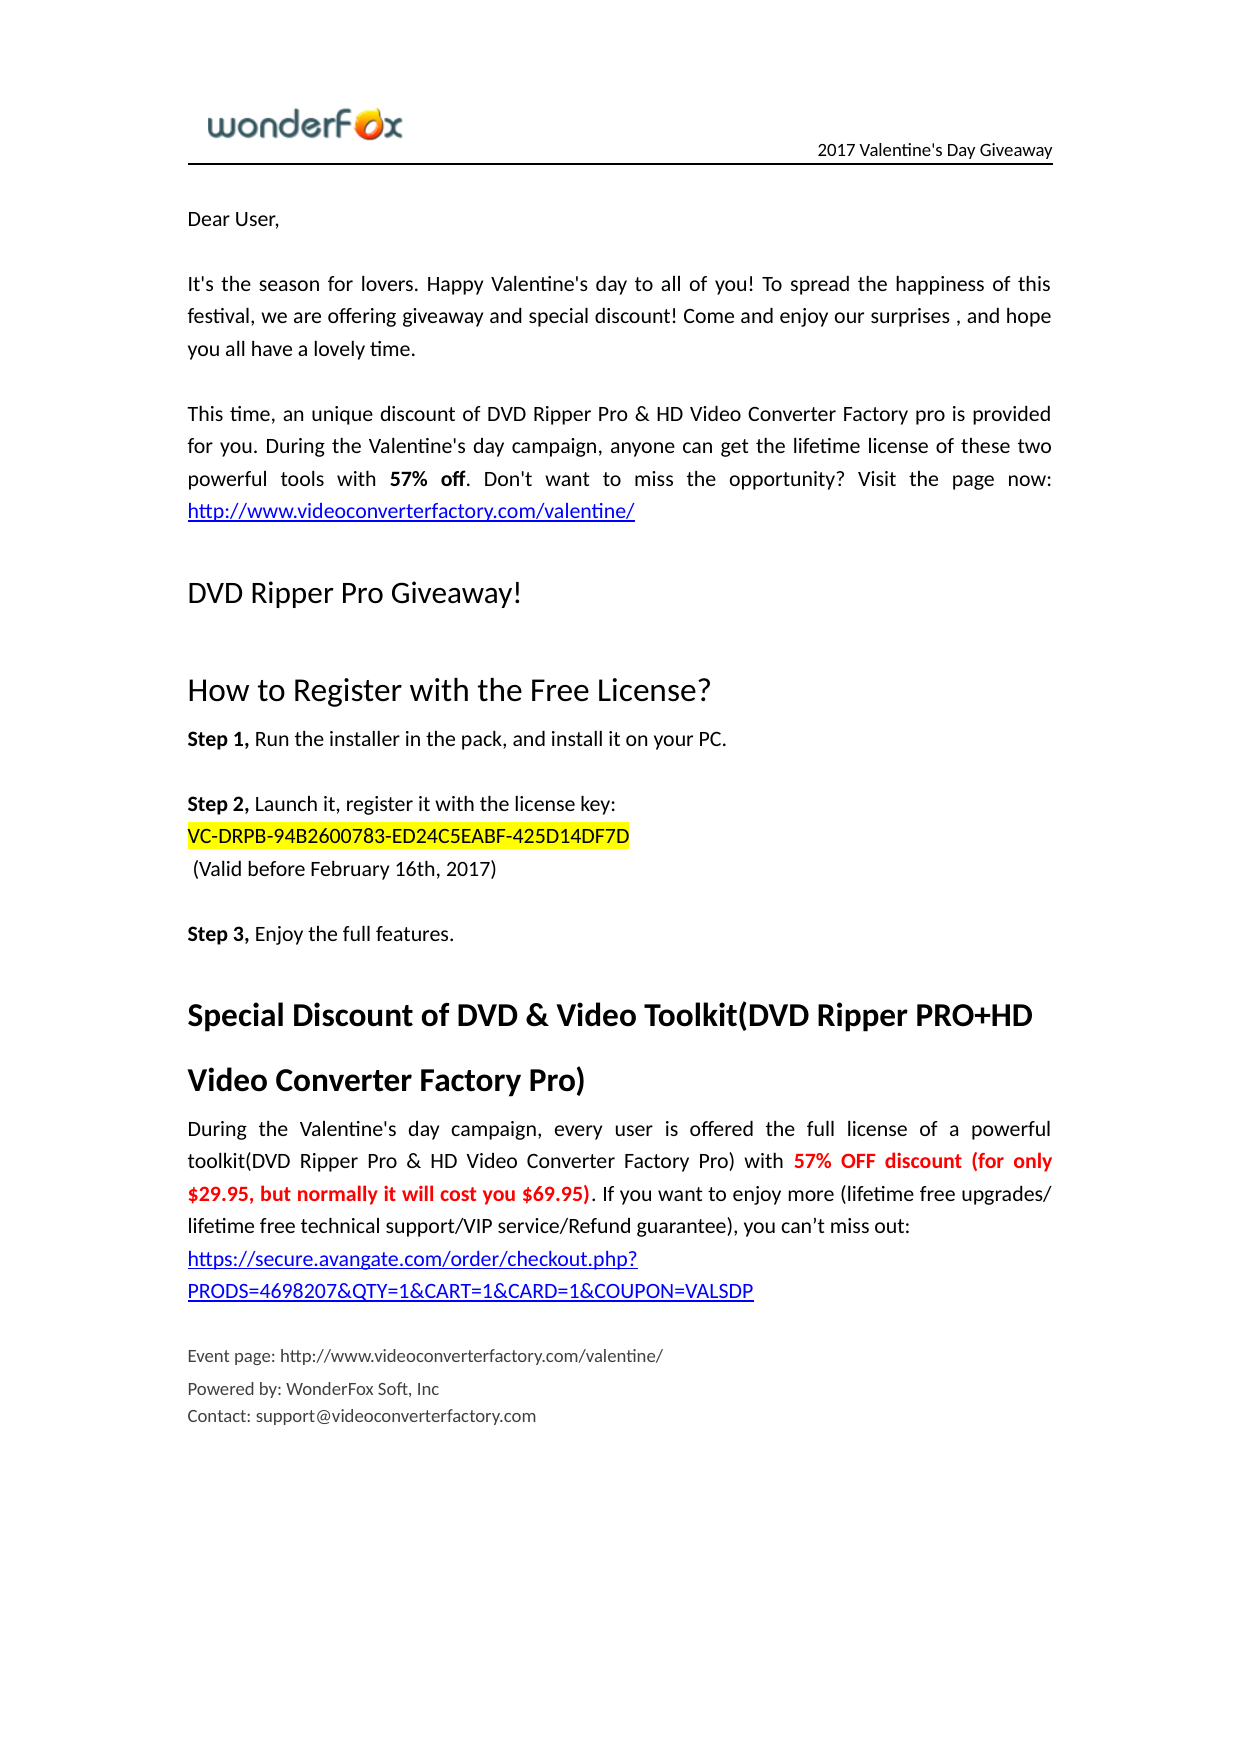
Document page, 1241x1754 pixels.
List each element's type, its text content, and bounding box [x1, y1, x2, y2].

text https://secure.avangate.com/order/checkout.php?PRODS=4698207&QTY=1&CART=1&CARD=1&COUPON=VALSDP [187, 1242, 1053, 1307]
text Special Discount of DVD & Video Toolkit(DVD Ripper PRO+HD Video Converter Factory Pro) [187, 982, 1053, 1112]
text Dear User, [187, 202, 1053, 234]
text Event page: http://www.videoconverterfactory.com/valentine/ [187, 1339, 1053, 1372]
text DVD Ripper Pro Giveaway! [187, 559, 1053, 624]
text (Valid before February 16th, 2017) [187, 852, 1053, 884]
text How to Register with the Free License? [187, 657, 1053, 722]
text Step 3, Enjoy the full features. [187, 917, 1053, 949]
text During the Valentine's day campaign, every user is offered the full license of a powerful toolkit(DVD Ripper Pro & HD Video Converter Factory Pro) with 57% OFF discount (for only $29.95, but normally it will cost you $69.95). If you want to enjoy more (lifetime free upgrades/ lifetime free technical support/VIP service/Refund guarantee), you can’t miss out: [187, 1112, 1053, 1242]
text Contact: support@videoconverterfactory.com [187, 1404, 1053, 1427]
text Powered by: WonderFox Soft, Inc [187, 1372, 1053, 1404]
text It's the season for lovers. Happy Valentine's day to all of you! To spread the happiness of this festival, we are offering giveaway and special discount! Come and enjoy our surprises , and hope you all have a lovely time. [187, 267, 1053, 364]
text This time, an unique discount of DVD Ripper Pro & HD Video Converter Factory pro is provided for you. During the Valentine's day campaign, anyone can get the lifetime license of these two powerful tools with 57% off. Don't want to miss the opportunity? Visit the page now: http://www.videoconverterfactory.com/valentine/ [187, 397, 1053, 527]
picture [187, 88, 428, 157]
text Step 2, Launch it, register it with the license key: [187, 787, 1053, 819]
text VC-DRPB-94B2600783-ED24C5EABF-425D14DF7D [187, 819, 1053, 852]
text Step 1, Run the installer in the pack, and install it on your PC. [187, 722, 1053, 754]
